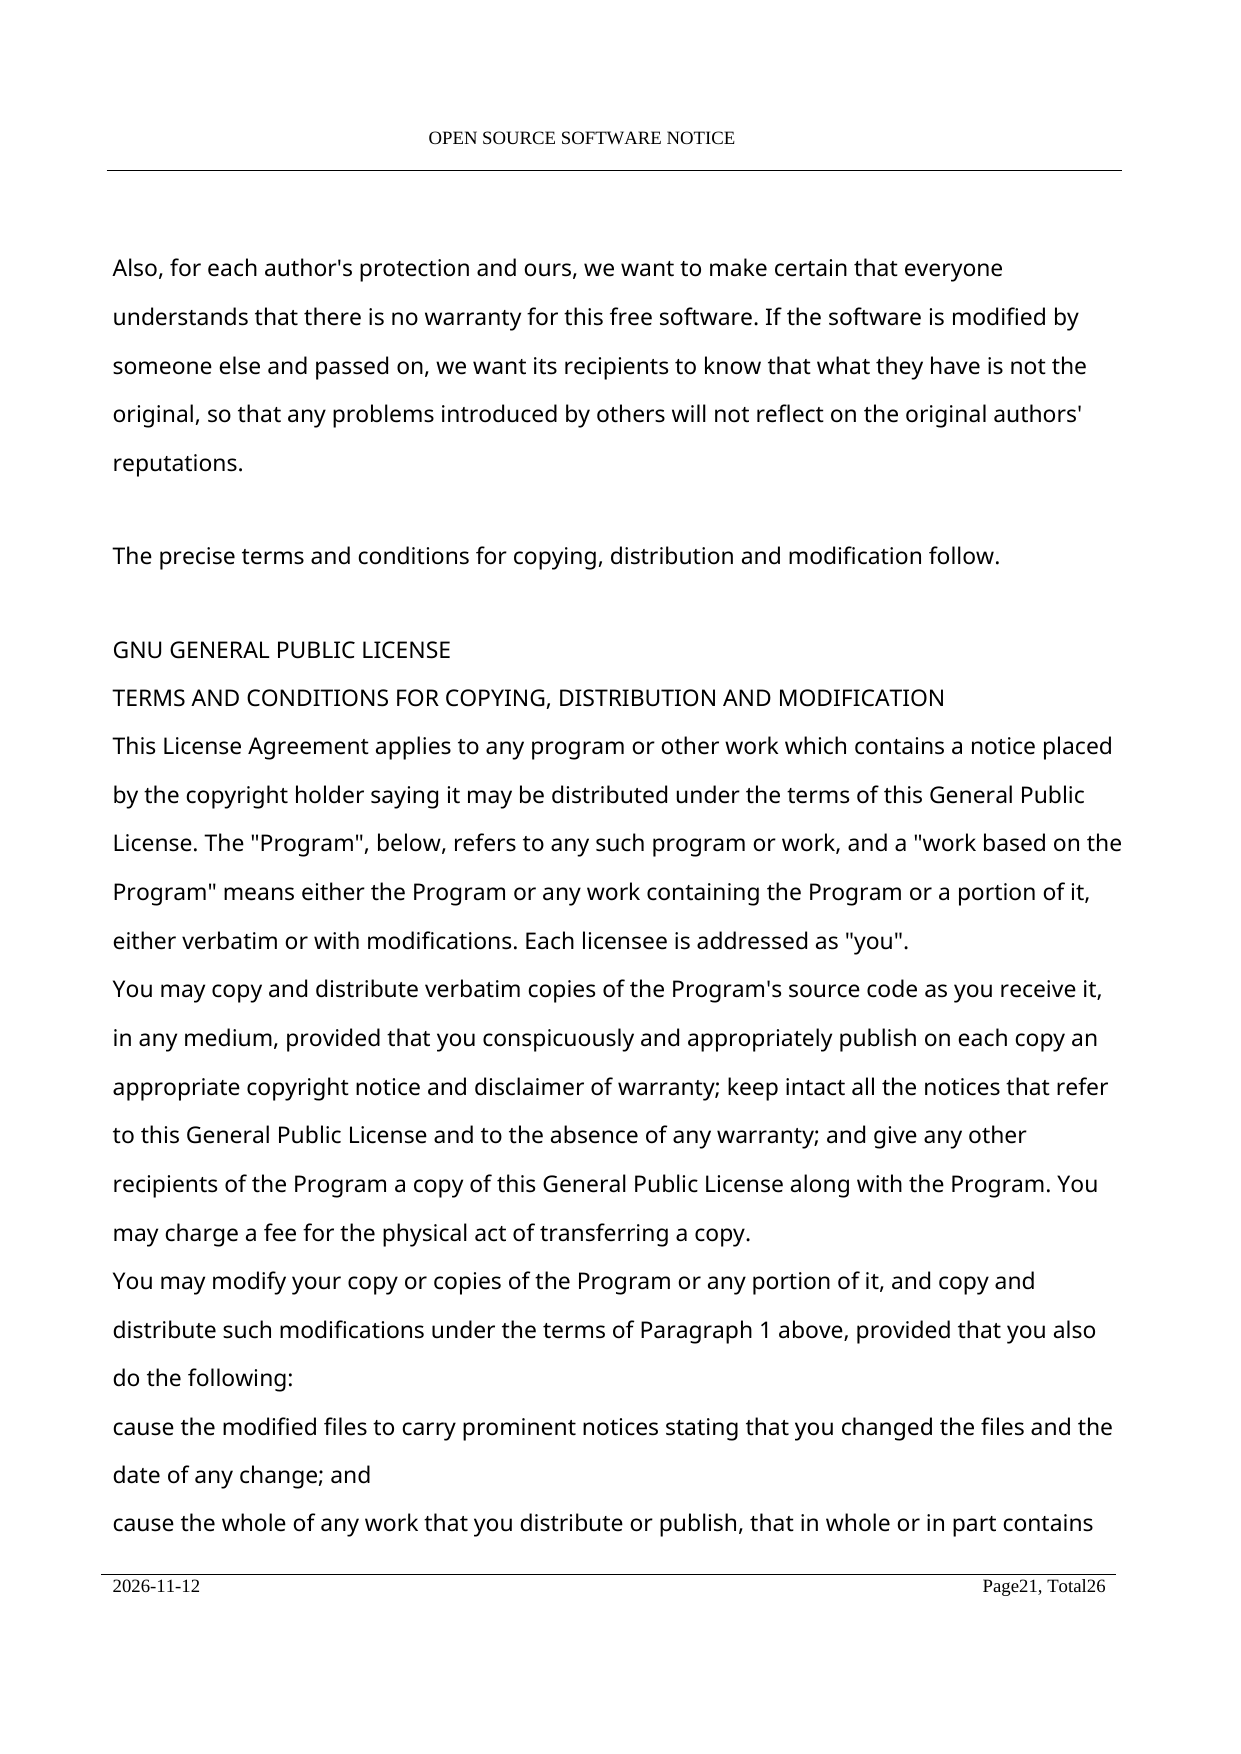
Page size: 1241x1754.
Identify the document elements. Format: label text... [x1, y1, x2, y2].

text The precise terms and conditions for copying, distribution and modification follow. [112, 540, 1128, 572]
text GNU GENERAL PUBLIC LICENSE [112, 633, 1128, 665]
text TERMS AND CONDITIONS FOR COPYING, DISTRIBUTION AND MODIFICATION [112, 681, 1128, 713]
text cause the modified files to carry prominent notices stating that you changed the files and the date of any change; and [112, 1410, 1128, 1491]
text This License Agreement applies to any program or other work which contains a notice placed by the copyright holder saying it may be distributed under the terms of this General Public License. The "Program", below, refers to any such program or work, and a "work based on the Program" means either the Program or any work containing the Program or a portion of it, either verbatim or with modifications. Each licensee is addressed as "you". [112, 729, 1128, 957]
text You may modify your copy or copies of the Program or any portion of it, and copy and distribute such modifications under the terms of Paragraph 1 above, provided that you also do the following: [112, 1264, 1128, 1394]
text You may copy and distribute verbatim copies of the Program's source code as you receive it, in any medium, provided that you conspicuously and appropriately publish on each copy an appropriate copyright notice and disclaimer of warranty; keep intact all the notices that refer to this General Public License and to the absence of any warranty; and give any other recipients of the Program a copy of this General Public License along with the Program. You may charge a fee for the physical act of transferring a copy. [112, 972, 1128, 1248]
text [112, 1507, 1128, 1539]
text Also, for each author's protection and ours, we want to make certain that everyone understands that there is no warranty for this free software. If the software is modified by someone else and passed on, we want its recipients to know that what they have is not the original, so that any problems introduced by others will not reflect on the original authors' reputations. [112, 251, 1128, 479]
